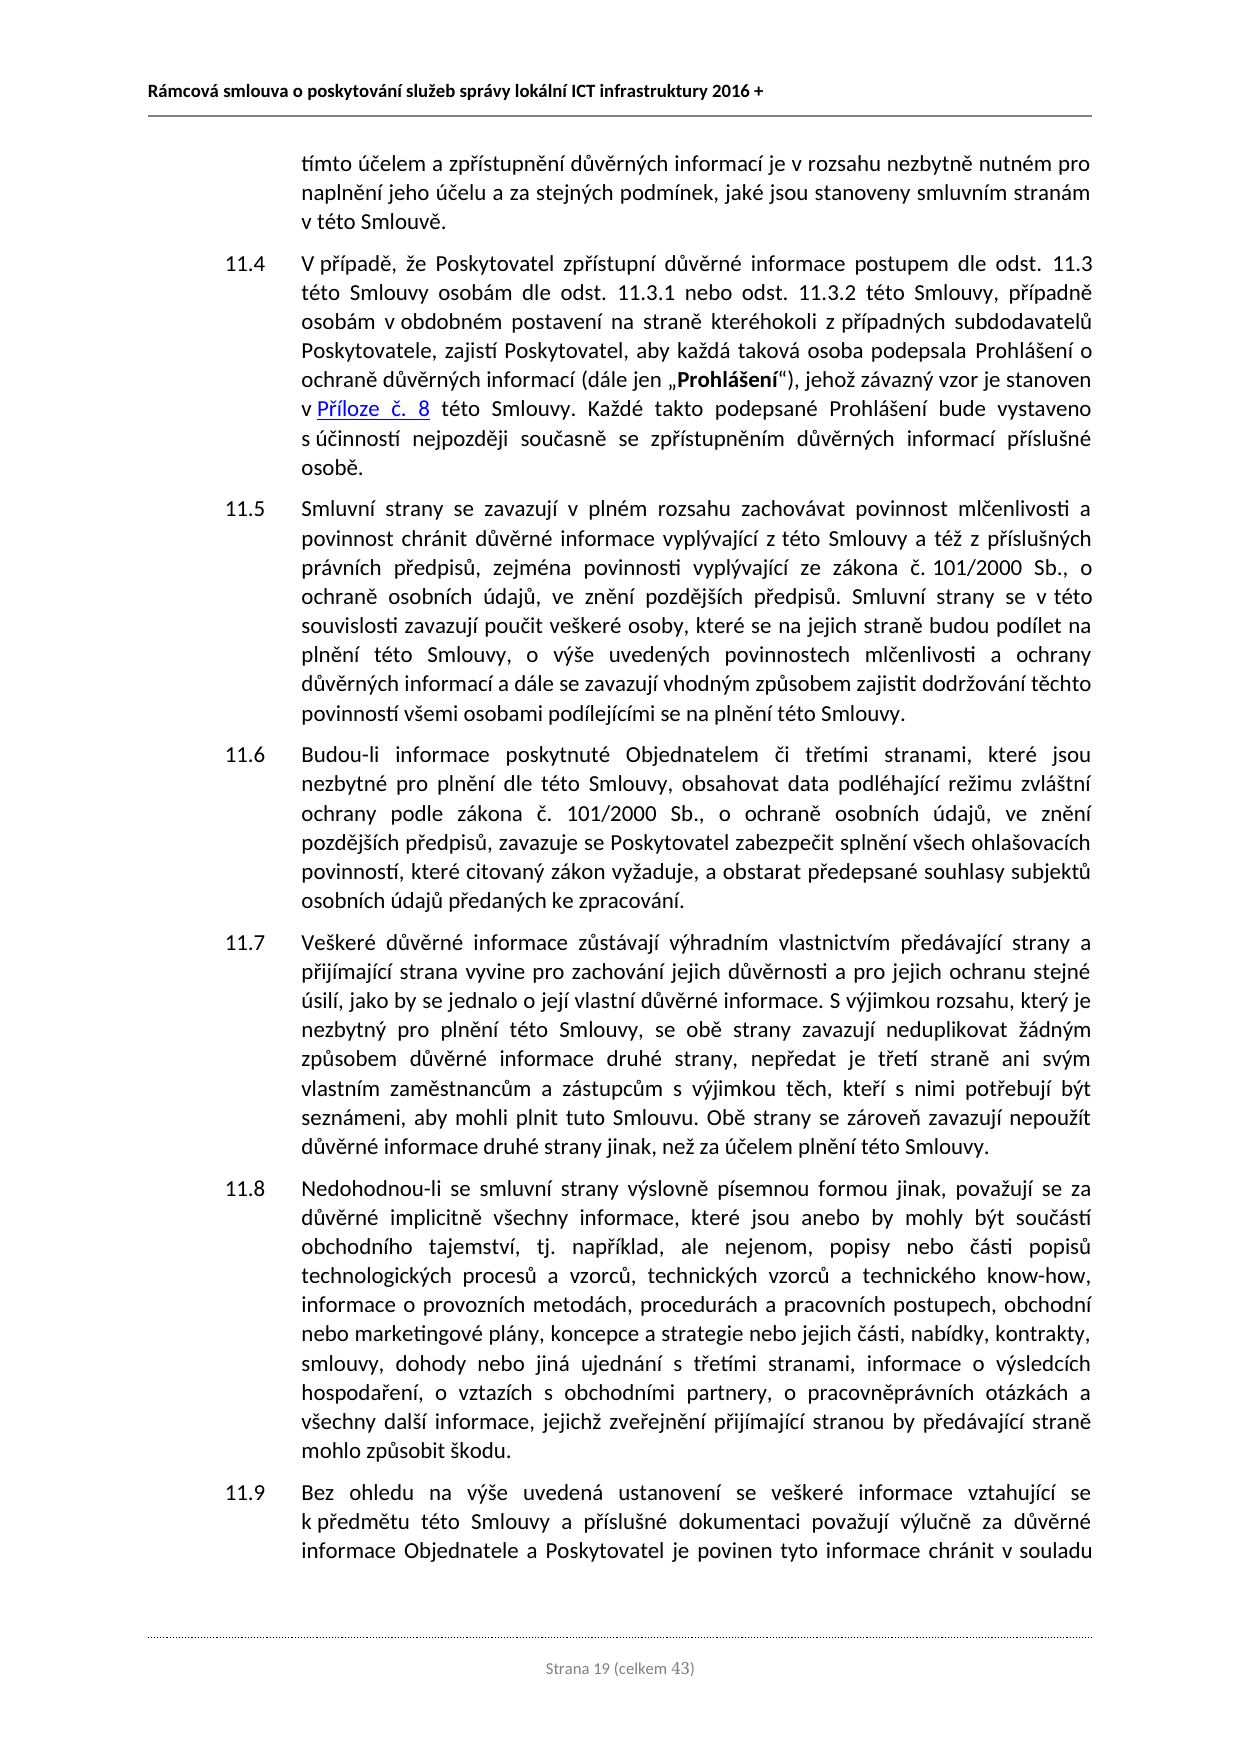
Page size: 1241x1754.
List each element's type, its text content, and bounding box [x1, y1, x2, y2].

text Veškeré důvěrné informace zůstávají výhradním vlastnictvím předávající strany a přijímající strana vyvine pro zachování jejich důvěrnosti a pro jejich ochranu stejné úsilí, jako by se jednalo o její vlastní důvěrné informace. S výjimkou rozsahu, který je nezbytný pro plnění této Smlouvy, se obě strany zavazují neduplikovat žádným způsobem důvěrné informace druhé strany, nepředat je třetí straně ani svým vlastním zaměstnancům a zástupcům s výjimkou těch, kteří s nimi potřebují být seznámeni, aby mohli plnit tuto Smlouvu. Obě strany se zároveň zavazují nepoužít důvěrné informace druhé strany jinak, než za účelem plnění této Smlouvy. [224, 927, 1092, 1160]
text Nedohodnou-li se smluvní strany výslovně písemnou formou jinak, považují se za důvěrné implicitně všechny informace, které jsou anebo by mohly být součástí obchodního tajemství, tj. například, ale nejenom, popisy nebo části popisů technologických procesů a vzorců, technických vzorců a technického know-how, informace o provozních metodách, procedurách a pracovních postupech, obchodní nebo marketingové plány, koncepce a strategie nebo jejich části, nabídky, kontrakty, smlouvy, dohody nebo jiná ujednání s třetími stranami, informace o výsledcích hospodaření, o vztazích s obchodními partnery, o pracovněprávních otázkách a všechny další informace, jejichž zveřejnění přijímající stranou by předávající straně mohlo způsobit škodu. [224, 1173, 1092, 1464]
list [301, 148, 1092, 235]
text Smluvní strany se zavazují v plném rozsahu zachovávat povinnost mlčenlivosti a povinnost chránit důvěrné informace vyplývající z této Smlouvy a též z příslušných právních předpisů, zejména povinnosti vyplývající ze zákona č. 101/2000 Sb., o ochraně osobních údajů, ve znění pozdějších předpisů. Smluvní strany se v této souvislosti zavazují poučit veškeré osoby, které se na jejich straně budou podílet na plnění této Smlouvy, o výše uvedených povinnostech mlčenlivosti a ochrany důvěrných informací a dále se zavazují vhodným způsobem zajistit dodržování těchto povinností všemi osobami podílejícími se na plnění této Smlouvy. [224, 493, 1092, 727]
text Budou-li informace poskytnuté Objednatelem či třetími stranami, které jsou nezbytné pro plnění dle této Smlouvy, obsahovat data podléhající režimu zvláštní ochrany podle zákona č. 101/2000 Sb., o ochraně osobních údajů, ve znění pozdějších předpisů, zavazuje se Poskytovatel zabezpečit splnění všech ohlašovacích povinností, které citovaný zákon vyžaduje, a obstarat předepsané souhlasy subjektů osobních údajů předaných ke zpracování. [224, 739, 1092, 914]
text V případě, že Poskytovatel zpřístupní důvěrné informace postupem dle odst. 11.3 této Smlouvy osobám dle odst. 11.3.1 nebo odst. 11.3.2 této Smlouvy, případně osobám v obdobném postavení na straně kteréhokoli z případných subdodavatelů Poskytovatele, zajistí Poskytovatel, aby každá taková osoba podepsala Prohlášení o ochraně důvěrných informací (dále jen „Prohlášení“), jehož závazný vzor je stanoven v Příloze č. 8 této Smlouvy. Každé takto podepsané Prohlášení bude vystaveno s účinností nejpozději současně se zpřístupněním důvěrných informací příslušné osobě. [224, 248, 1092, 481]
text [224, 1477, 1092, 1564]
